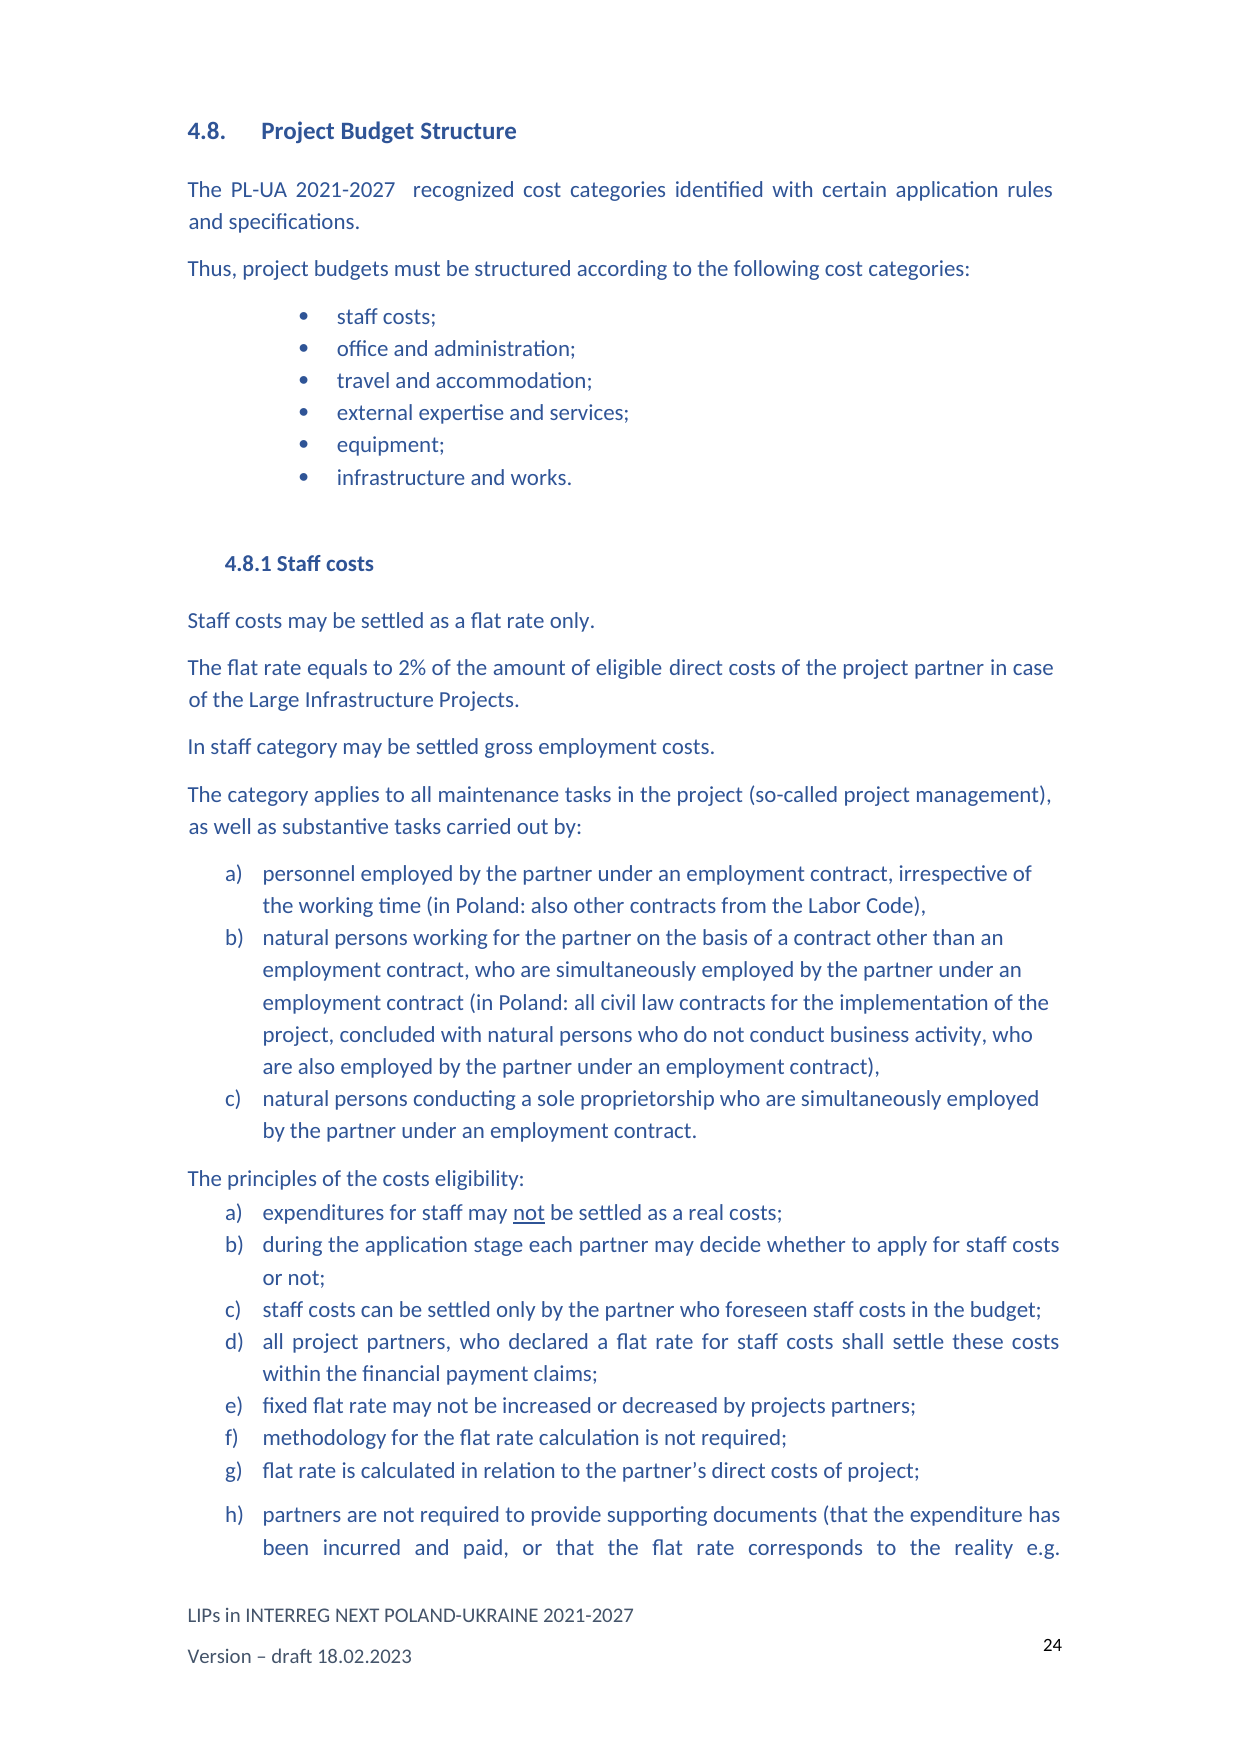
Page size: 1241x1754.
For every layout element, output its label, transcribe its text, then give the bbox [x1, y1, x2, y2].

subtitle Project Budget Structure [187, 115, 1054, 146]
list equipment; [299, 431, 1062, 458]
list during the application stage each partner may decide whether to apply for staff costs or not; [225, 1230, 1062, 1291]
list infrastructure and works. [299, 463, 1062, 491]
text The PL-UA 2021-2027 recognized cost categories identified with certain application rules and specifications. [187, 175, 1054, 235]
list natural persons working for the partner on the basis of a contract other than an employment contract, who are simultaneously employed by the partner under an employment contract (in Poland: all civil law contracts for the implementation of the project, concluded with natural persons who do not conduct business activity, who are also employed by the partner under an employment contract), [225, 923, 1062, 1080]
list fixed flat rate may not be increased or decreased by projects partners; [225, 1391, 1062, 1419]
list flat rate is calculated in relation to the partner’s direct costs of project; [225, 1456, 1062, 1484]
list travel and accommodation; [299, 366, 1062, 394]
list personnel employed by the partner under an employment contract, irrespective of the working time (in Poland: also other contracts from the Labor Code), [225, 859, 1062, 919]
text Staff costs may be settled as a flat rate only. [187, 606, 1054, 634]
list external expertise and services; [299, 398, 1062, 426]
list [225, 1500, 1062, 1561]
list staff costs can be settled only by the partner who foreseen staff costs in the budget; [225, 1295, 1062, 1323]
list staff costs; [299, 302, 1062, 330]
text The flat rate equals to 2% of the amount of eligible direct costs of the project partner in case of the Large Infrastructure Projects. [187, 653, 1054, 713]
list methodology for the flat rate calculation is not required; [225, 1423, 1062, 1452]
text In staff category may be settled gross employment costs. [187, 732, 1054, 761]
list 4.8.1 Staff costs [224, 549, 1062, 577]
text The principles of the costs eligibility: [187, 1164, 1054, 1192]
text Thus, project budgets must be structured according to the following cost categories: [187, 254, 1054, 283]
list all project partners, who declared a flat rate for staff costs shall settle these costs within the financial payment claims; [225, 1327, 1062, 1387]
list expenditures for staff may not be settled as a real costs; [225, 1198, 1062, 1226]
list office and administration; [299, 334, 1062, 362]
list natural persons conducting a sole proprietorship who are simultaneously employed by the partner under an employment contract. [225, 1084, 1062, 1144]
text The category applies to all maintenance tasks in the project (so-called project management), as well as substantive tasks carried out by: [187, 780, 1054, 840]
